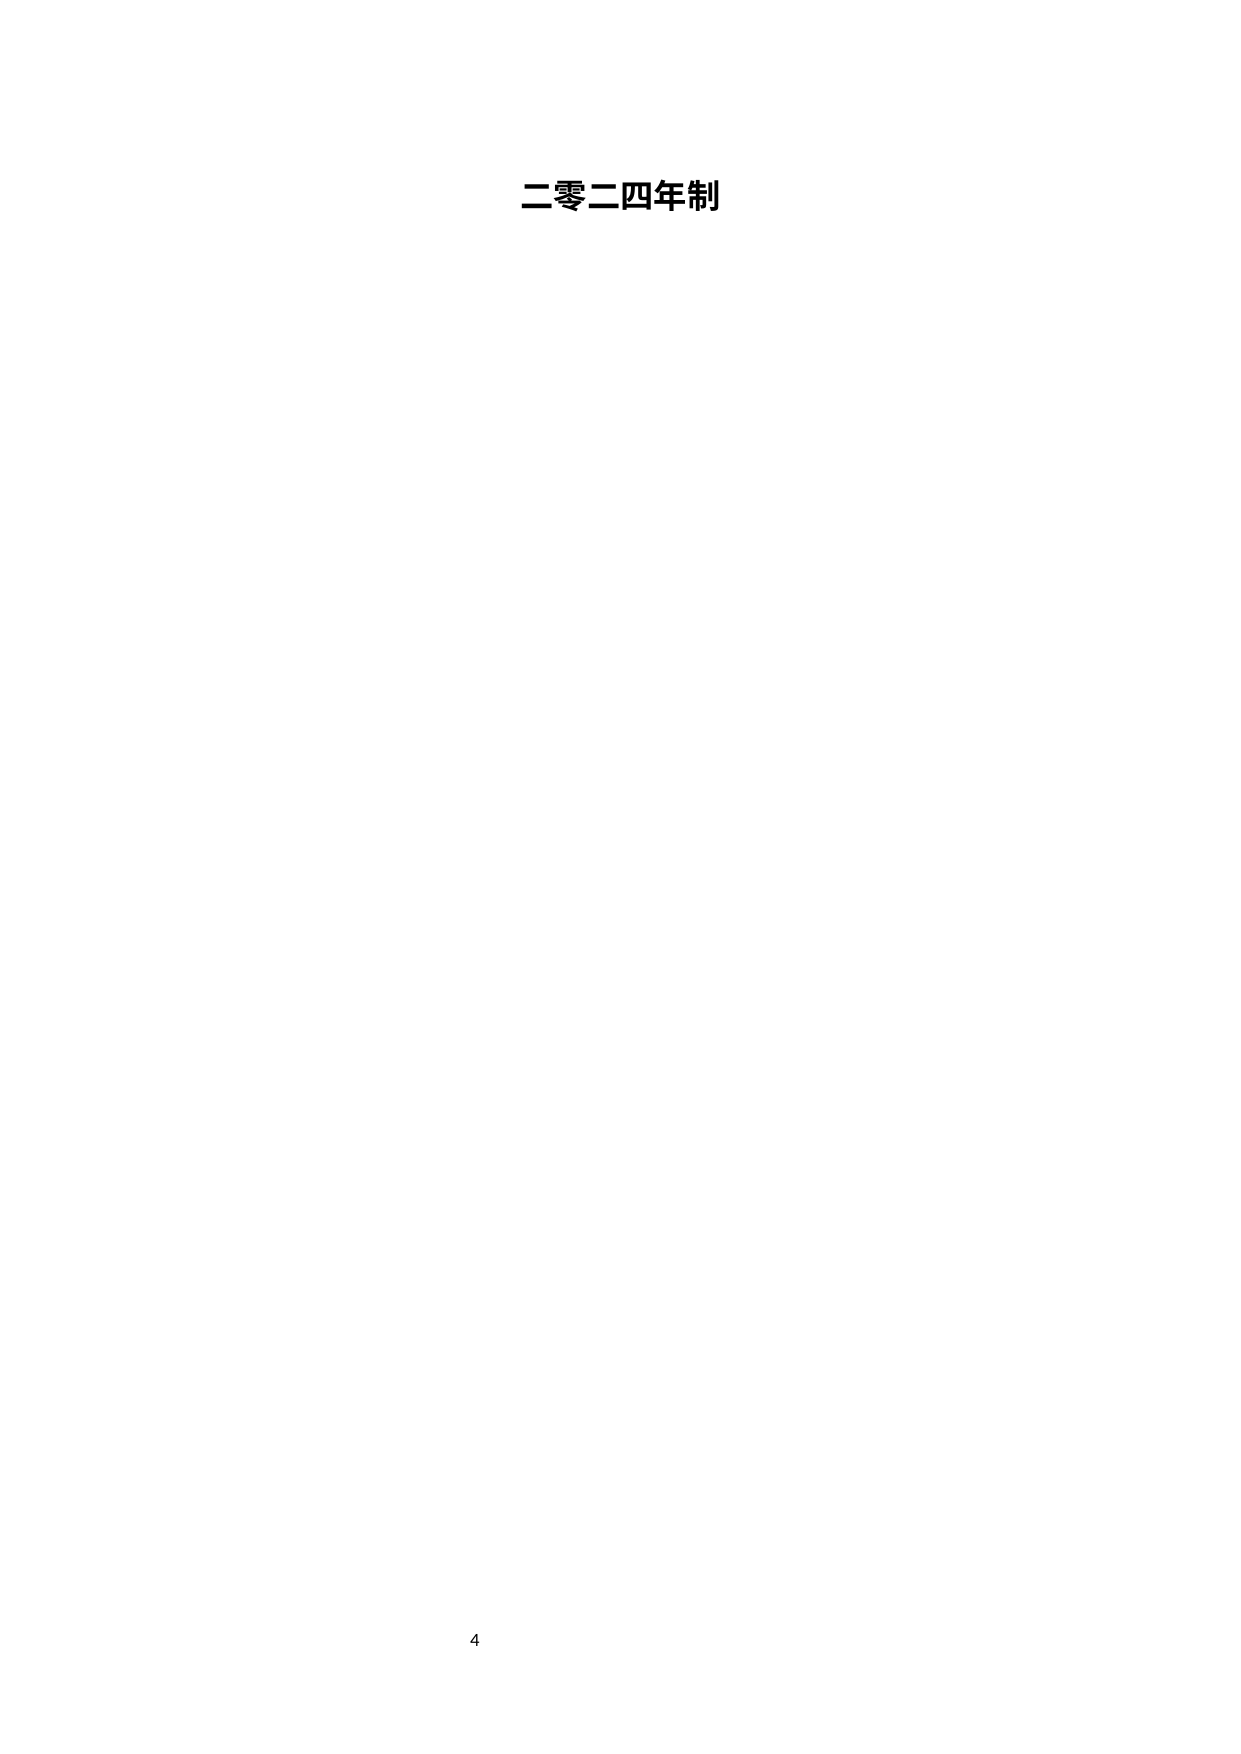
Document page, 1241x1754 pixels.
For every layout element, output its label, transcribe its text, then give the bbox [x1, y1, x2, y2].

text 二零二四年制 [187, 162, 1053, 227]
